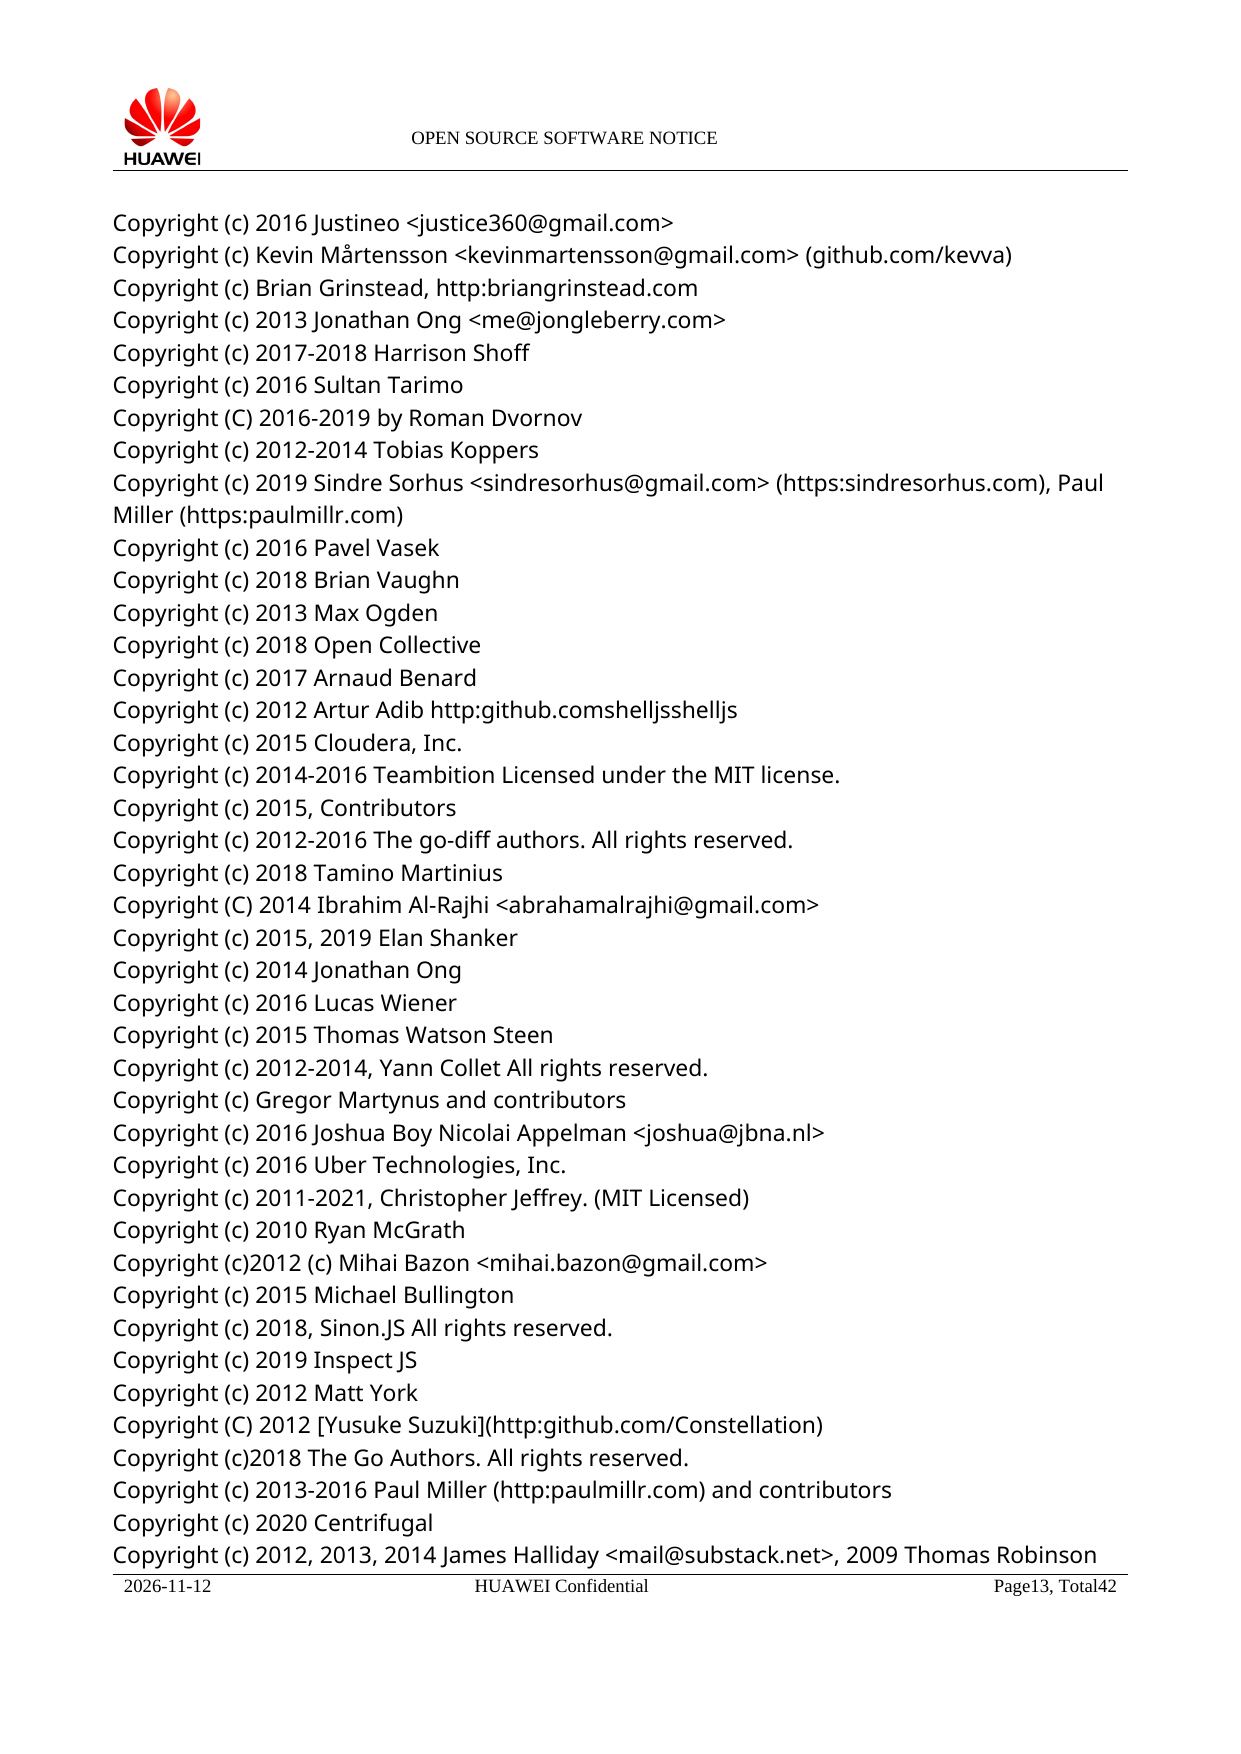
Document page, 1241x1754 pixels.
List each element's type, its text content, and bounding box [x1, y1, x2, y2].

picture [124, 88, 201, 165]
